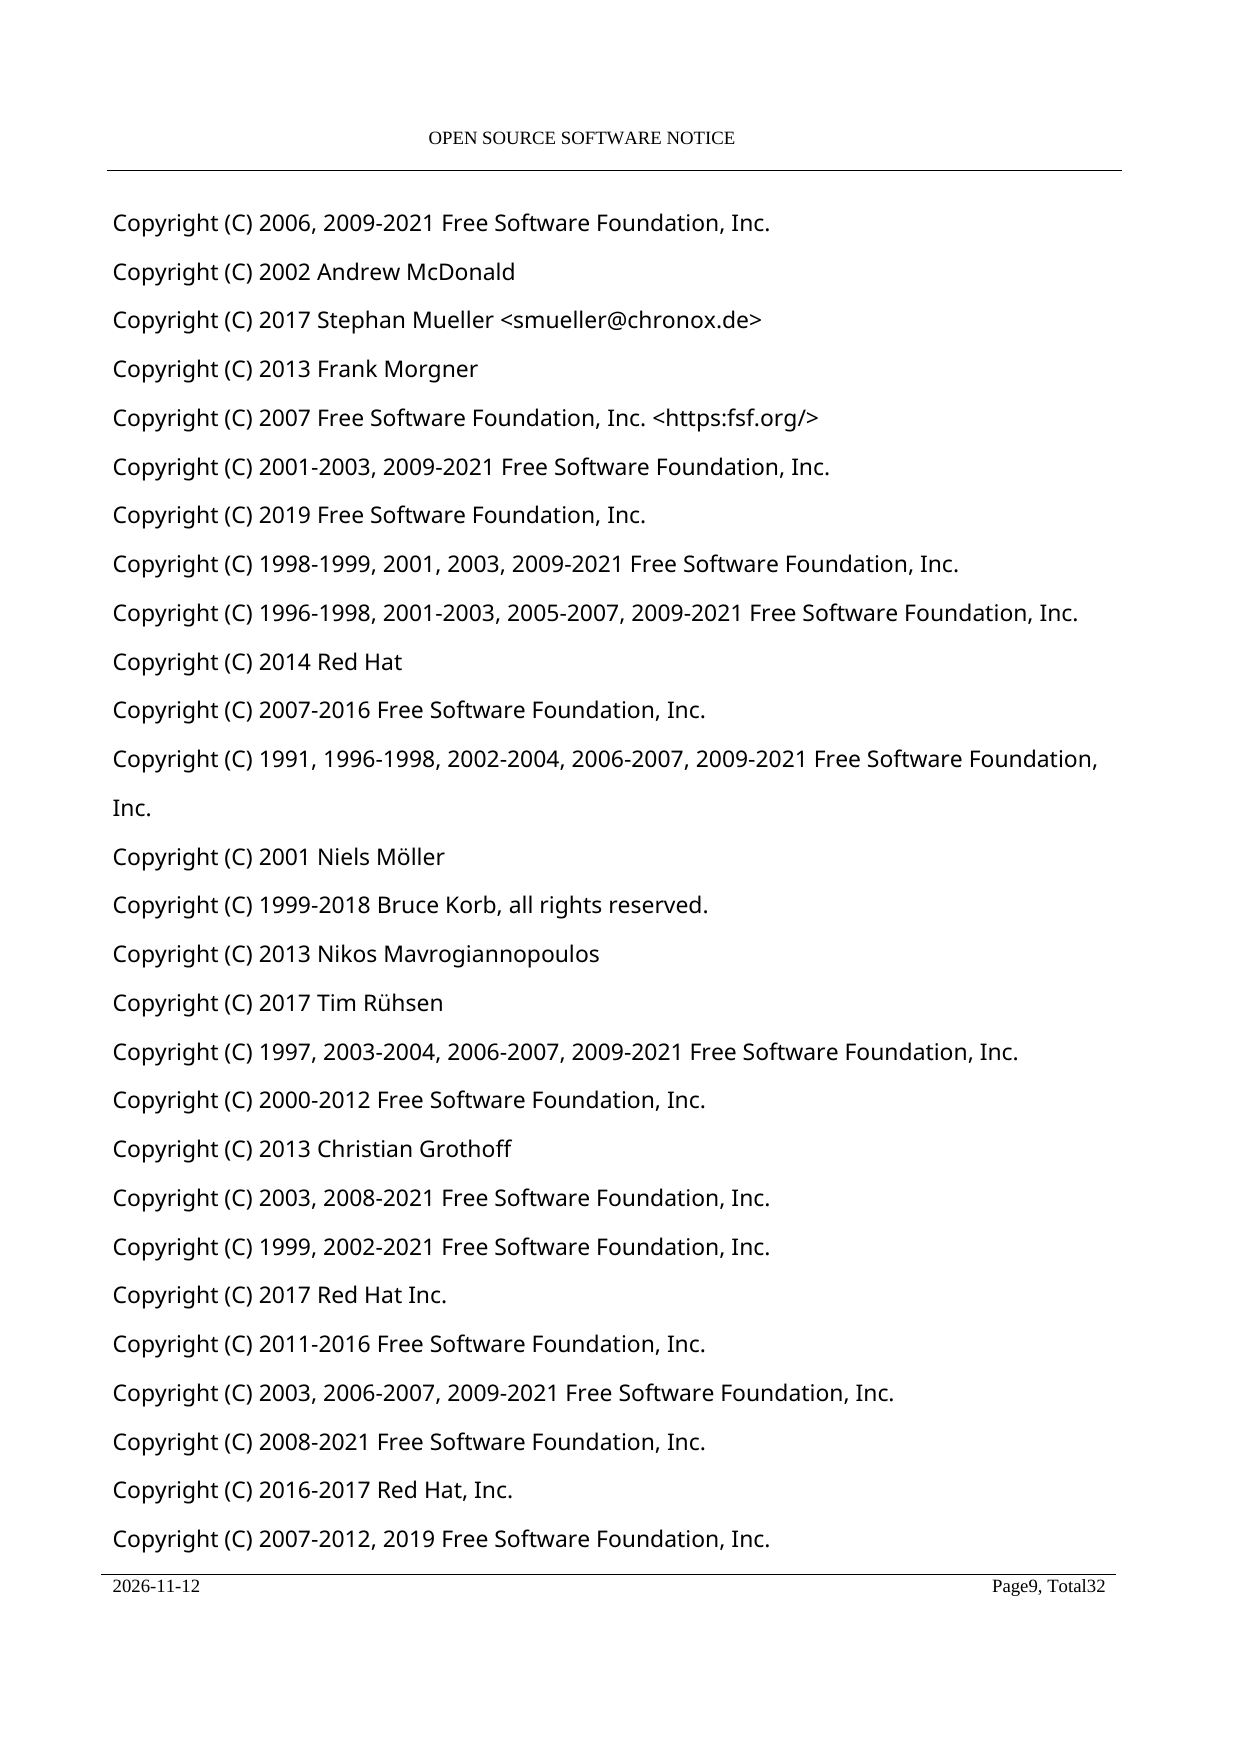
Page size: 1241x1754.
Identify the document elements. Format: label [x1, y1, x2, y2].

text [112, 206, 1128, 1555]
